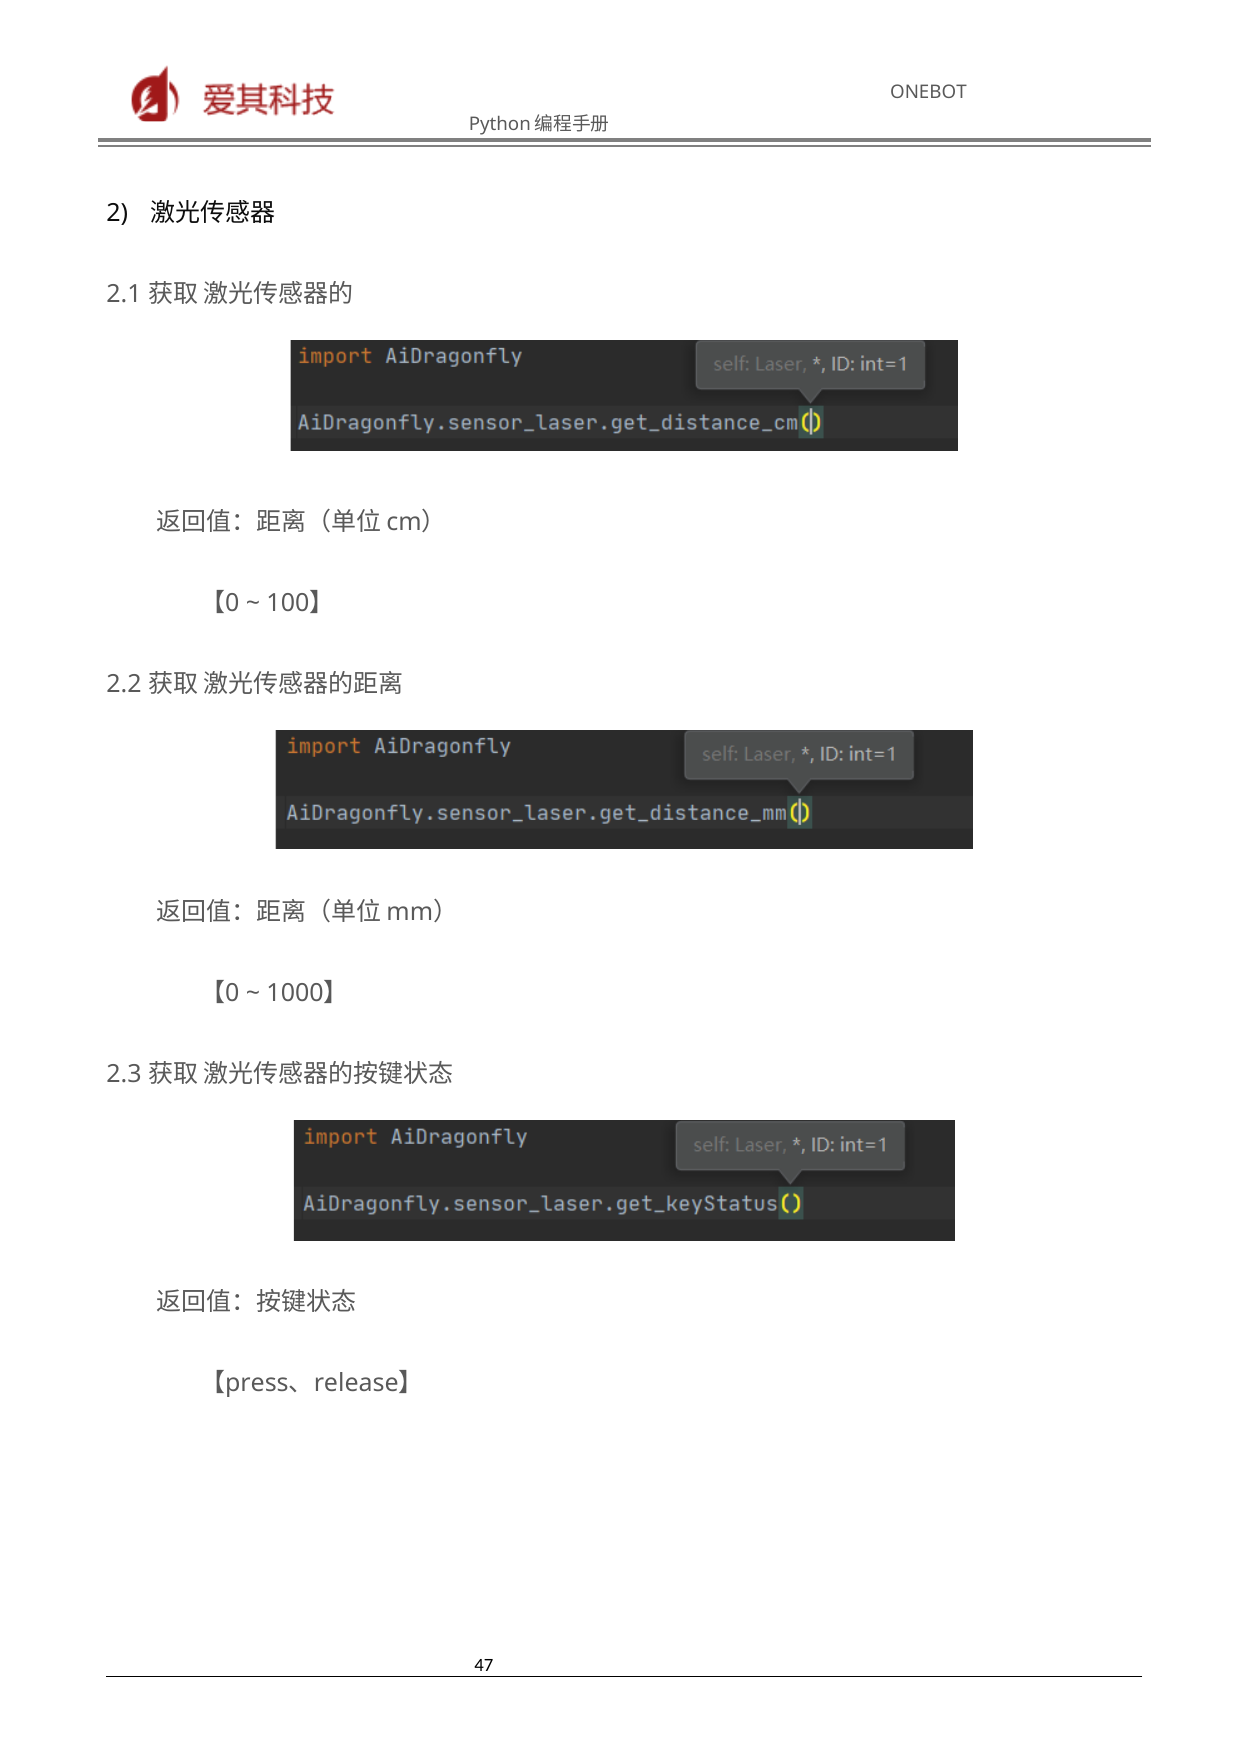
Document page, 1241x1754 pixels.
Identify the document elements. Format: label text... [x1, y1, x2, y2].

text 2.2 获取 激光传感器的距离 [106, 649, 1142, 714]
picture [293, 1120, 955, 1241]
picture [110, 67, 339, 125]
picture [290, 340, 958, 451]
text 2.1 获取 激光传感器的 [106, 259, 1142, 324]
text 返回值：按键状态 [106, 1267, 1142, 1332]
text 返回值：距离（单位mm） [106, 877, 1142, 942]
picture [275, 730, 973, 849]
text 返回值：距离（单位cm） [106, 487, 1142, 552]
list 激光传感器 [106, 178, 1142, 243]
text 【press、release】 [106, 1348, 1142, 1413]
text 【0 ~ 1000】 [106, 958, 1142, 1023]
text 【0 ~ 100】 [106, 568, 1142, 633]
text 2.3 获取 激光传感器的按键状态 [106, 1039, 1142, 1104]
